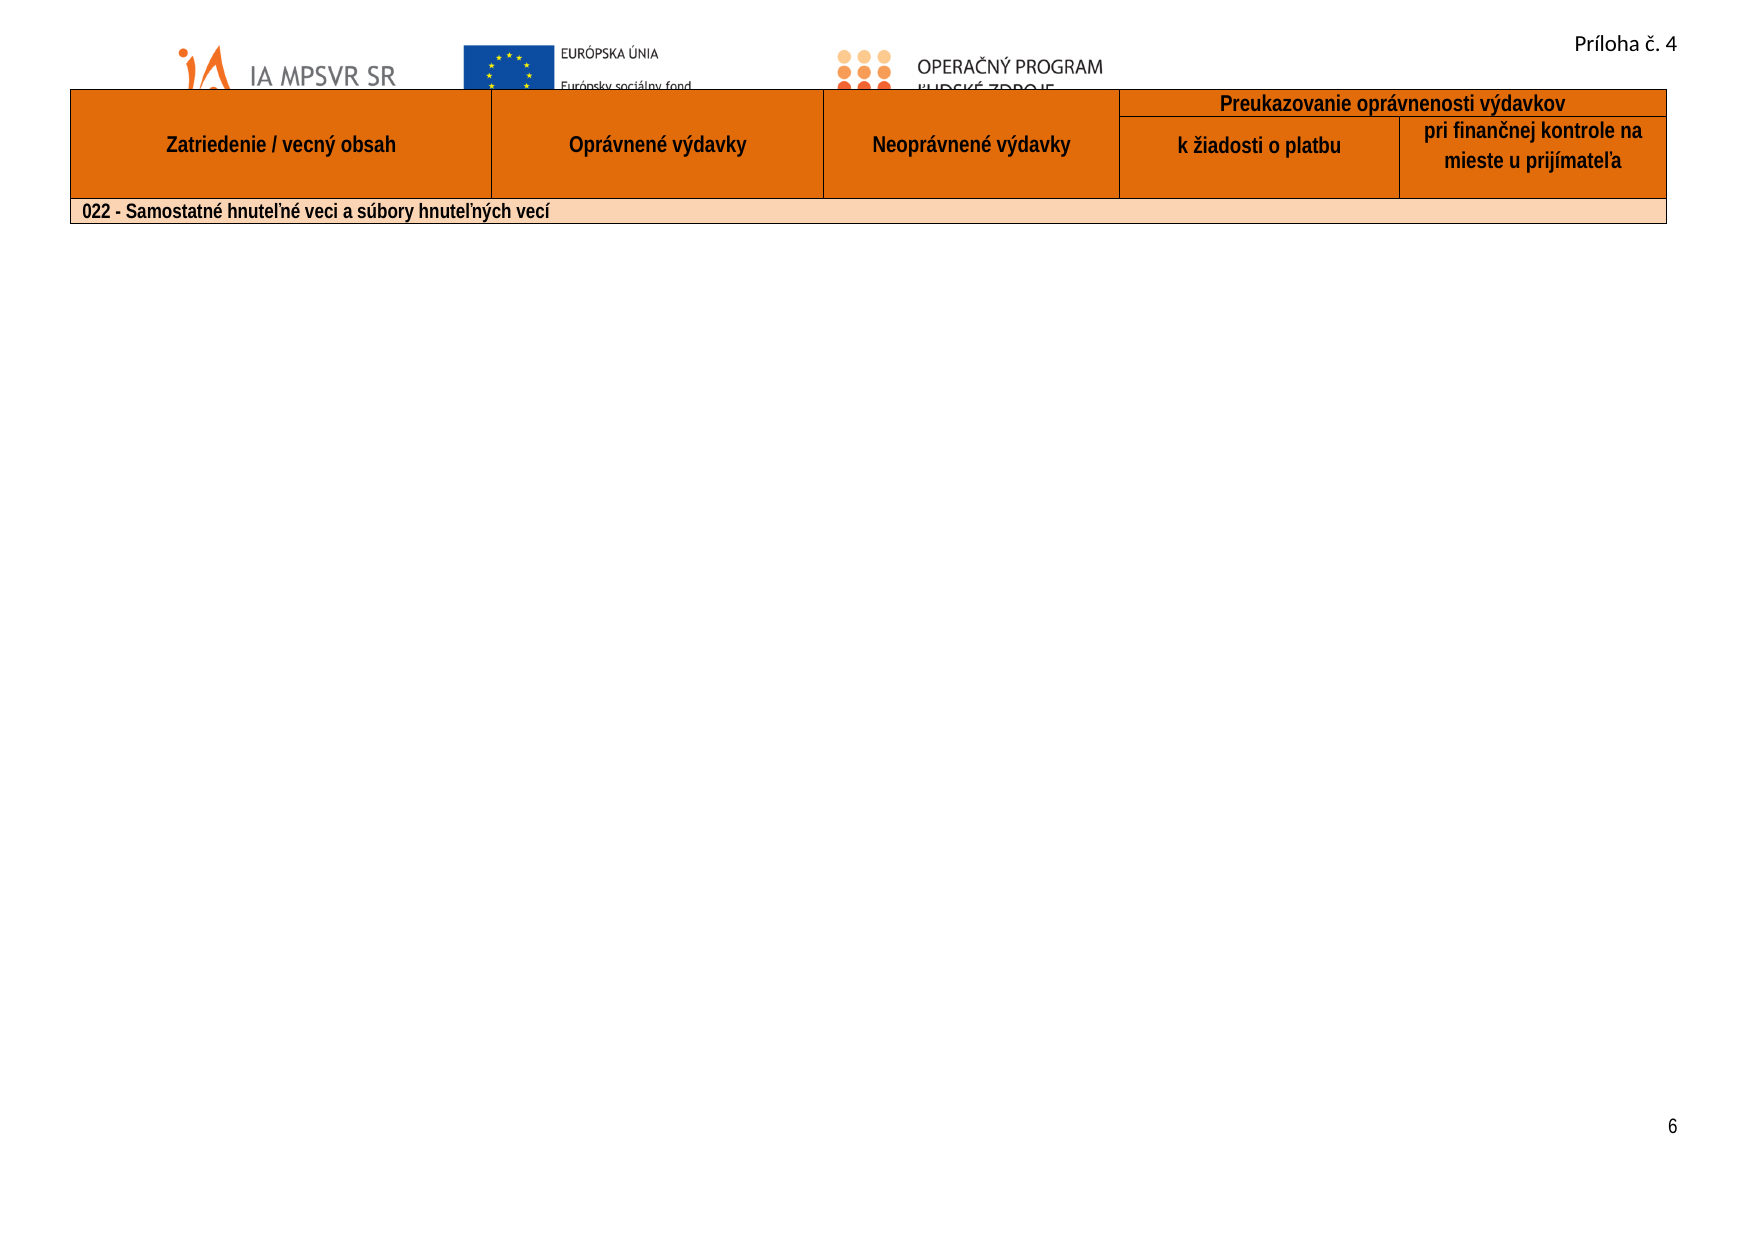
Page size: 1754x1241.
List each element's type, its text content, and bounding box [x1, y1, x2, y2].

table_header Neoprávnené výdavky [824, 90, 1119, 198]
table_header Zatriedenie / vecný obsah [71, 90, 491, 198]
table_cell pri finančnej kontrole na mieste u prijímateľa [1400, 117, 1666, 198]
table_cell k žiadosti o platbu [1120, 117, 1399, 198]
table_cell 022 - Samostatné hnuteľné veci a súbory hnuteľných vecí [71, 199, 1666, 223]
table_header Oprávnené výdavky [492, 90, 823, 198]
table_header Preukazovanie oprávnenosti výdavkov [1120, 90, 1666, 116]
picture [161, 29, 1106, 89]
